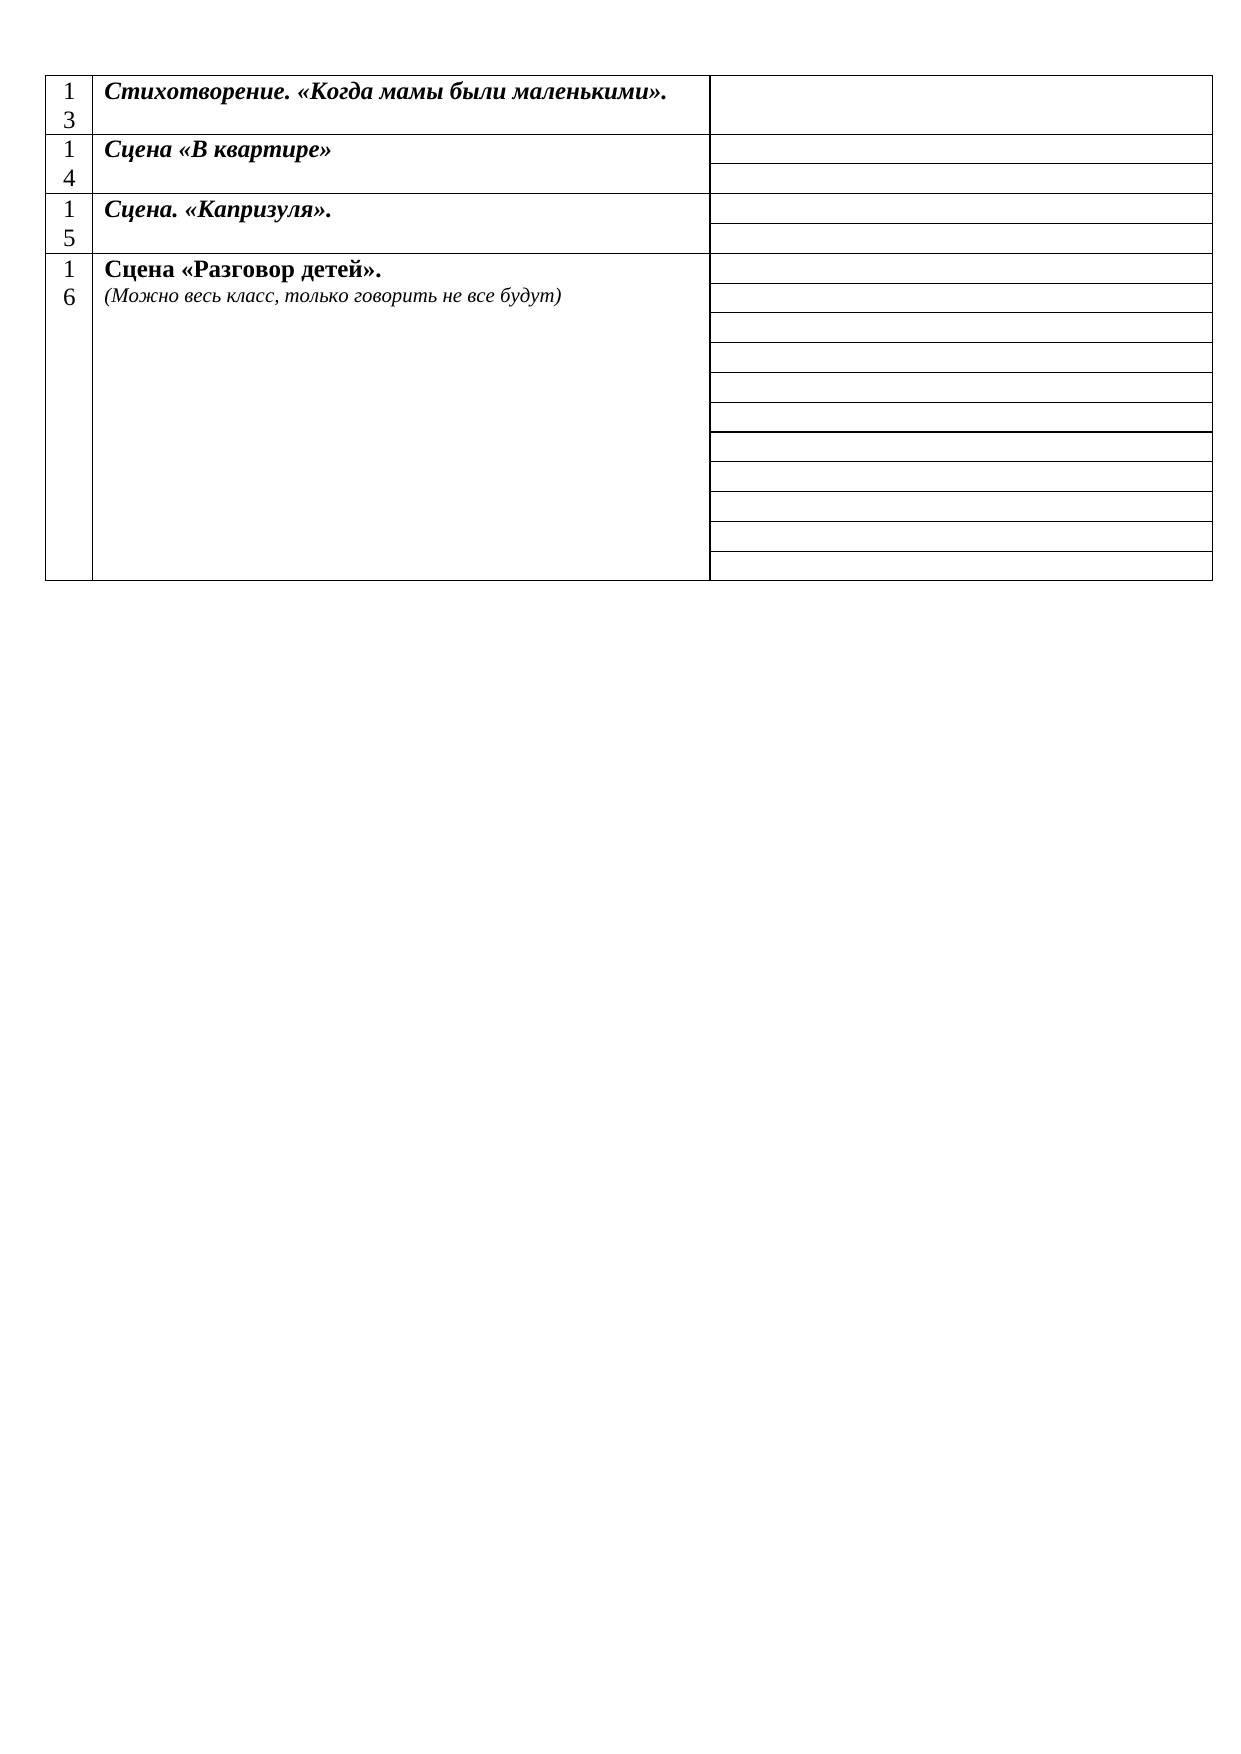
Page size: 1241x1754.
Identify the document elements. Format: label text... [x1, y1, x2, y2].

table_cell [711, 552, 1212, 580]
table_cell [711, 284, 1212, 312]
table_cell 16 [46, 254, 92, 580]
table_cell [711, 224, 1212, 253]
table_cell [711, 373, 1212, 402]
table_cell [711, 343, 1212, 372]
table_cell [711, 164, 1212, 193]
table_cell [711, 135, 1212, 163]
table_cell Стихотворение. «Когда мамы были маленькими». [93, 76, 709, 133]
table_cell Сцена «В квартире» [93, 135, 709, 193]
table_cell Сцена «Разговор детей». (Можно весь класс, только говорить не все будут) [93, 254, 709, 580]
table_cell Сцена. «Капризуля». [93, 194, 709, 253]
table_cell 13 [46, 76, 92, 133]
table_cell 15 [46, 194, 92, 253]
table_cell [711, 403, 1212, 431]
table_cell [711, 492, 1212, 521]
table_cell [711, 522, 1212, 551]
table_cell [711, 433, 1212, 461]
table_cell [711, 462, 1212, 491]
table_cell 14 [46, 135, 92, 193]
table_cell [711, 313, 1212, 342]
table_cell [711, 194, 1212, 223]
table_cell [711, 254, 1212, 282]
table_cell [711, 76, 1212, 133]
